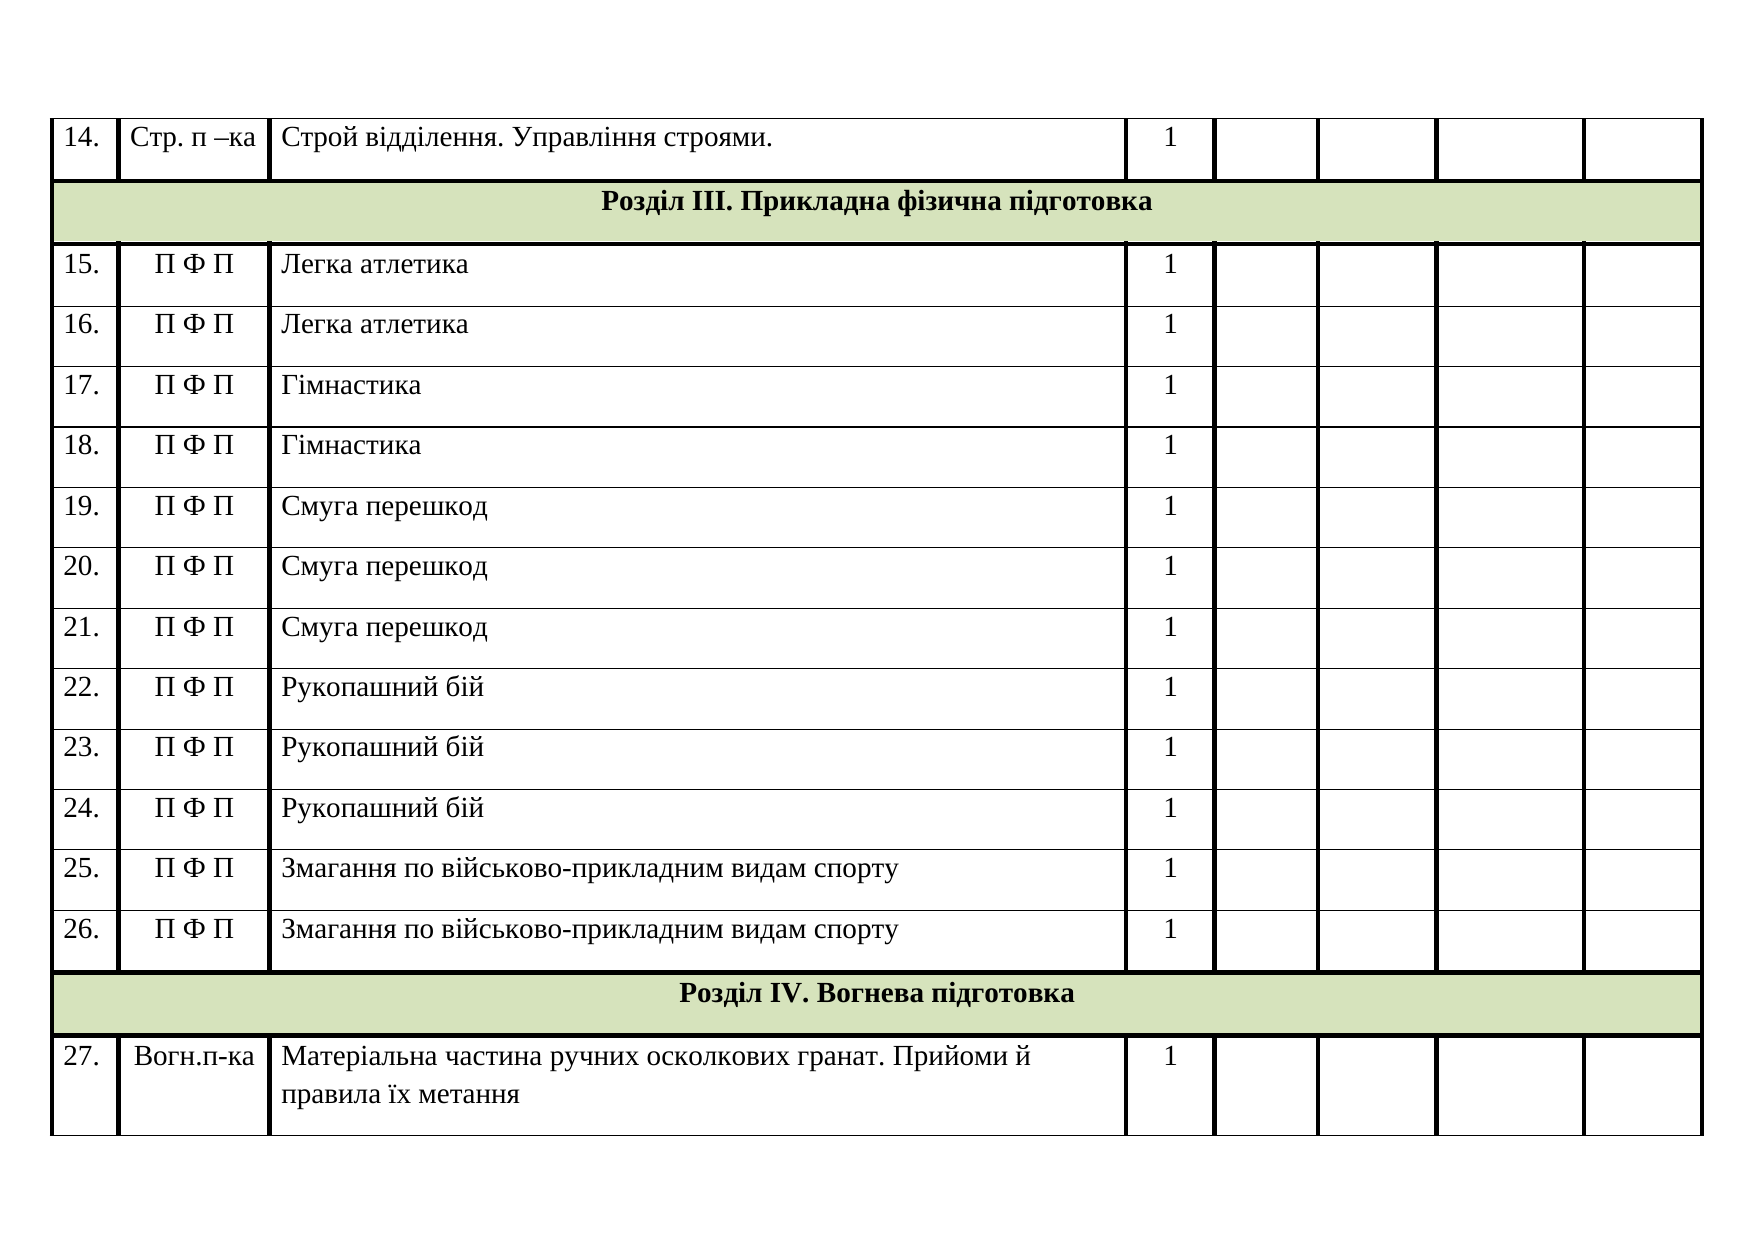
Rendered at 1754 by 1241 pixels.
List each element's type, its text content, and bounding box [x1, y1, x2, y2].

table_cell Смуга перешкод [272, 548, 1124, 608]
table_cell П Ф П [121, 790, 267, 849]
table_cell 1 [1128, 367, 1212, 426]
table_cell [1320, 850, 1434, 910]
table_cell П Ф П [121, 367, 267, 426]
table_cell П Ф П [121, 246, 267, 306]
table_cell Змагання по військово-прикладним видам спорту [272, 850, 1124, 910]
table_cell [1439, 246, 1582, 306]
table_cell П Ф П [121, 850, 267, 910]
table_cell 1 [1128, 850, 1212, 910]
table_cell [1586, 428, 1700, 487]
table_cell П Ф П [121, 609, 267, 668]
table_cell Легка атлетика [272, 307, 1124, 366]
table_cell 1 [1128, 246, 1212, 306]
table_cell [54, 488, 116, 547]
table_cell [1439, 488, 1582, 547]
table_cell П Ф П [121, 307, 267, 366]
table_cell [54, 428, 116, 487]
table_cell [1217, 730, 1316, 789]
table_cell [1217, 1038, 1316, 1134]
table_cell [1586, 609, 1700, 668]
table_cell П Ф П [121, 548, 267, 608]
table_cell [1320, 246, 1434, 306]
table_cell [54, 1038, 116, 1134]
table_cell 1 [1128, 307, 1212, 366]
table_cell 1 [1128, 669, 1212, 728]
table_cell [54, 911, 116, 970]
table_cell [1439, 548, 1582, 608]
table_cell [1586, 850, 1700, 910]
table_cell [1217, 850, 1316, 910]
table_cell 1 [1128, 609, 1212, 668]
table_cell П Ф П [121, 488, 267, 547]
table_cell [1320, 367, 1434, 426]
table_cell Рукопашний бій [272, 790, 1124, 849]
table_cell [1217, 609, 1316, 668]
table_cell [1439, 307, 1582, 366]
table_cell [272, 1038, 1124, 1134]
table_cell Стр. п –ка [121, 119, 267, 178]
table_cell 1 [1128, 730, 1212, 789]
table_cell Рукопашний бій [272, 730, 1124, 789]
table_cell 1 [1128, 790, 1212, 849]
table_cell [54, 850, 116, 910]
table_cell П Ф П [121, 428, 267, 487]
table_cell [1320, 1038, 1434, 1134]
table_cell Розділ IV. Вогнева підготовка [54, 975, 1700, 1033]
table_cell [1217, 428, 1316, 487]
table_cell [1439, 730, 1582, 789]
table_cell Смуга перешкод [272, 609, 1124, 668]
table_cell [54, 730, 116, 789]
table_cell [54, 307, 116, 366]
table_cell [1586, 119, 1700, 178]
table_cell [1439, 119, 1582, 178]
table_cell [1439, 669, 1582, 728]
table_cell Рукопашний бій [272, 669, 1124, 728]
table_cell [1439, 1038, 1582, 1134]
table_cell [1217, 488, 1316, 547]
table_cell [1439, 911, 1582, 970]
table_cell [1217, 246, 1316, 306]
table_cell 1 [1128, 428, 1212, 487]
table_cell [1217, 307, 1316, 366]
table_cell [1586, 730, 1700, 789]
table_cell [1217, 548, 1316, 608]
table_cell [54, 246, 116, 306]
table_cell [1217, 911, 1316, 970]
table_cell 1 [1128, 911, 1212, 970]
table_cell [1439, 850, 1582, 910]
table_cell [1586, 488, 1700, 547]
table_cell [54, 790, 116, 849]
table_cell [54, 669, 116, 728]
table_cell [1217, 119, 1316, 178]
table_cell 1 [1128, 1038, 1212, 1134]
table_cell [1586, 1038, 1700, 1134]
table_cell [1320, 609, 1434, 668]
table_cell [1586, 246, 1700, 306]
table_cell [1586, 790, 1700, 849]
table_cell [1586, 669, 1700, 728]
table_cell [54, 119, 116, 178]
table_cell П Ф П [121, 911, 267, 970]
table_cell [1439, 367, 1582, 426]
table_cell Змагання по військово-прикладним видам спорту [272, 911, 1124, 970]
table_cell [1217, 669, 1316, 728]
table_cell [1320, 911, 1434, 970]
table_cell Гімнастика [272, 367, 1124, 426]
table_cell Легка атлетика [272, 246, 1124, 306]
table_cell 1 [1128, 488, 1212, 547]
table_cell [1586, 367, 1700, 426]
table_cell [1320, 790, 1434, 849]
table_cell [1320, 488, 1434, 547]
table_cell [1217, 367, 1316, 426]
table_cell Смуга перешкод [272, 488, 1124, 547]
table_cell [1439, 609, 1582, 668]
table_cell [1586, 307, 1700, 366]
table_cell 1 [1128, 548, 1212, 608]
table_cell [1320, 307, 1434, 366]
table_cell П Ф П [121, 730, 267, 789]
table_cell [54, 548, 116, 608]
table_cell [1586, 911, 1700, 970]
table_cell Розділ ІІІ. Прикладна фізична підготовка [54, 183, 1700, 241]
table_cell Вогн.п-ка [121, 1038, 267, 1134]
table_cell [1217, 790, 1316, 849]
table_cell [1320, 428, 1434, 487]
table_cell [54, 367, 116, 426]
table_cell [1320, 730, 1434, 789]
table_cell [272, 119, 1124, 178]
table_cell [1320, 119, 1434, 178]
table_cell [1439, 790, 1582, 849]
table_cell [1586, 548, 1700, 608]
table_cell Гімнастика [272, 428, 1124, 487]
table_cell 1 [1128, 119, 1212, 178]
table_cell [1320, 669, 1434, 728]
table_cell [1320, 548, 1434, 608]
table_cell П Ф П [121, 669, 267, 728]
table_cell [1439, 428, 1582, 487]
table_cell [54, 609, 116, 668]
